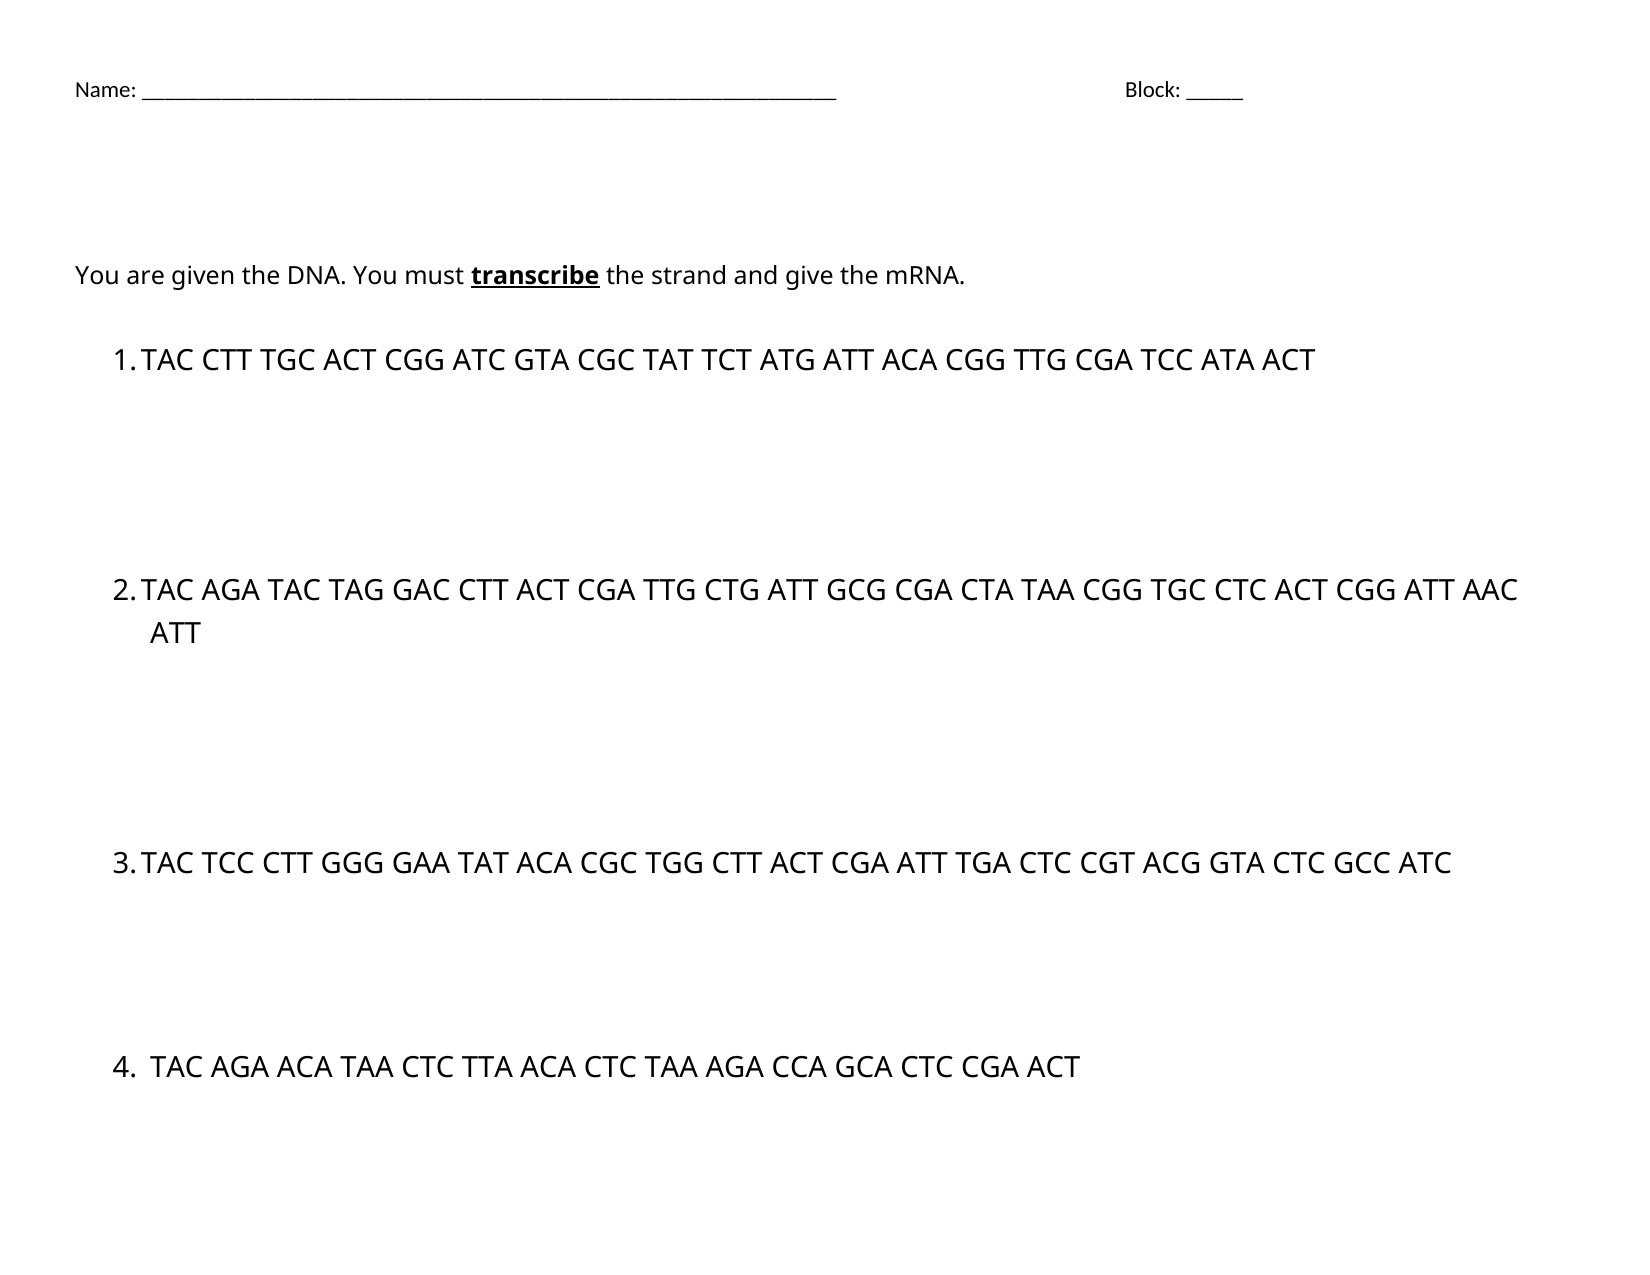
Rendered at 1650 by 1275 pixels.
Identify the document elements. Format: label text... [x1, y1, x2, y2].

list TAC TCC CTT GGG GAA TAT ACA CGC TGG CTT ACT CGA ATT TGA CTC CGT ACG GTA CTC GCC ATC [112, 842, 1575, 882]
list TAC AGA TAC TAG GAC CTT ACT CGA TTG CTG ATT GCG CGA CTA TAA CGG TGC CTC ACT CGG ATT AAC ATT [112, 569, 1575, 652]
list TAC AGA ACA TAA CTC TTA ACA CTC TAA AGA CCA GCA CTC CGA ACT [112, 1047, 1575, 1086]
text You are given the DNA. You must transcribe the strand and give the mRNA. [75, 257, 1575, 291]
list TAC CTT TGC ACT CGG ATC GTA CGC TAT TCT ATG ATT ACA CGG TTG CGA TCC ATA ACT [112, 339, 1575, 379]
